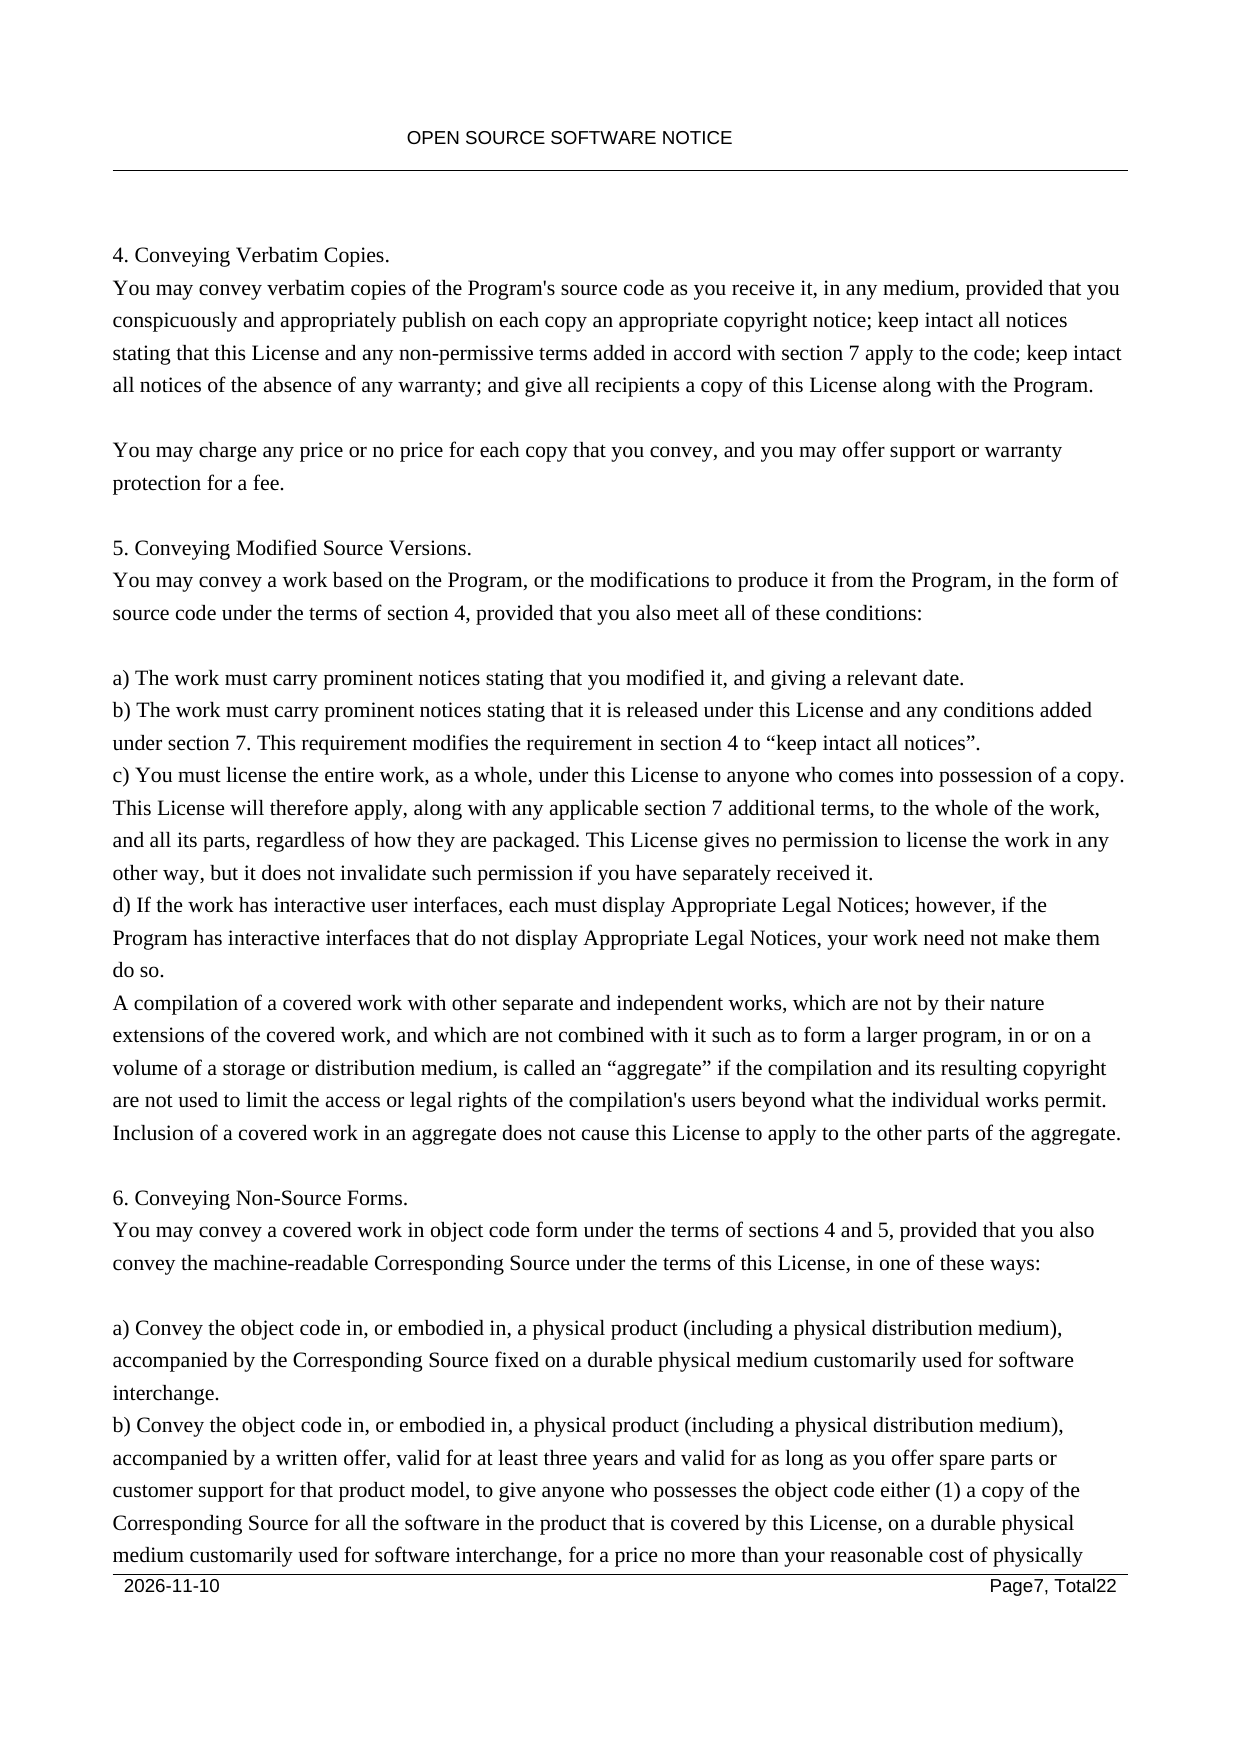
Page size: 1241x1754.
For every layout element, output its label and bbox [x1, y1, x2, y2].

text [112, 206, 1128, 1571]
